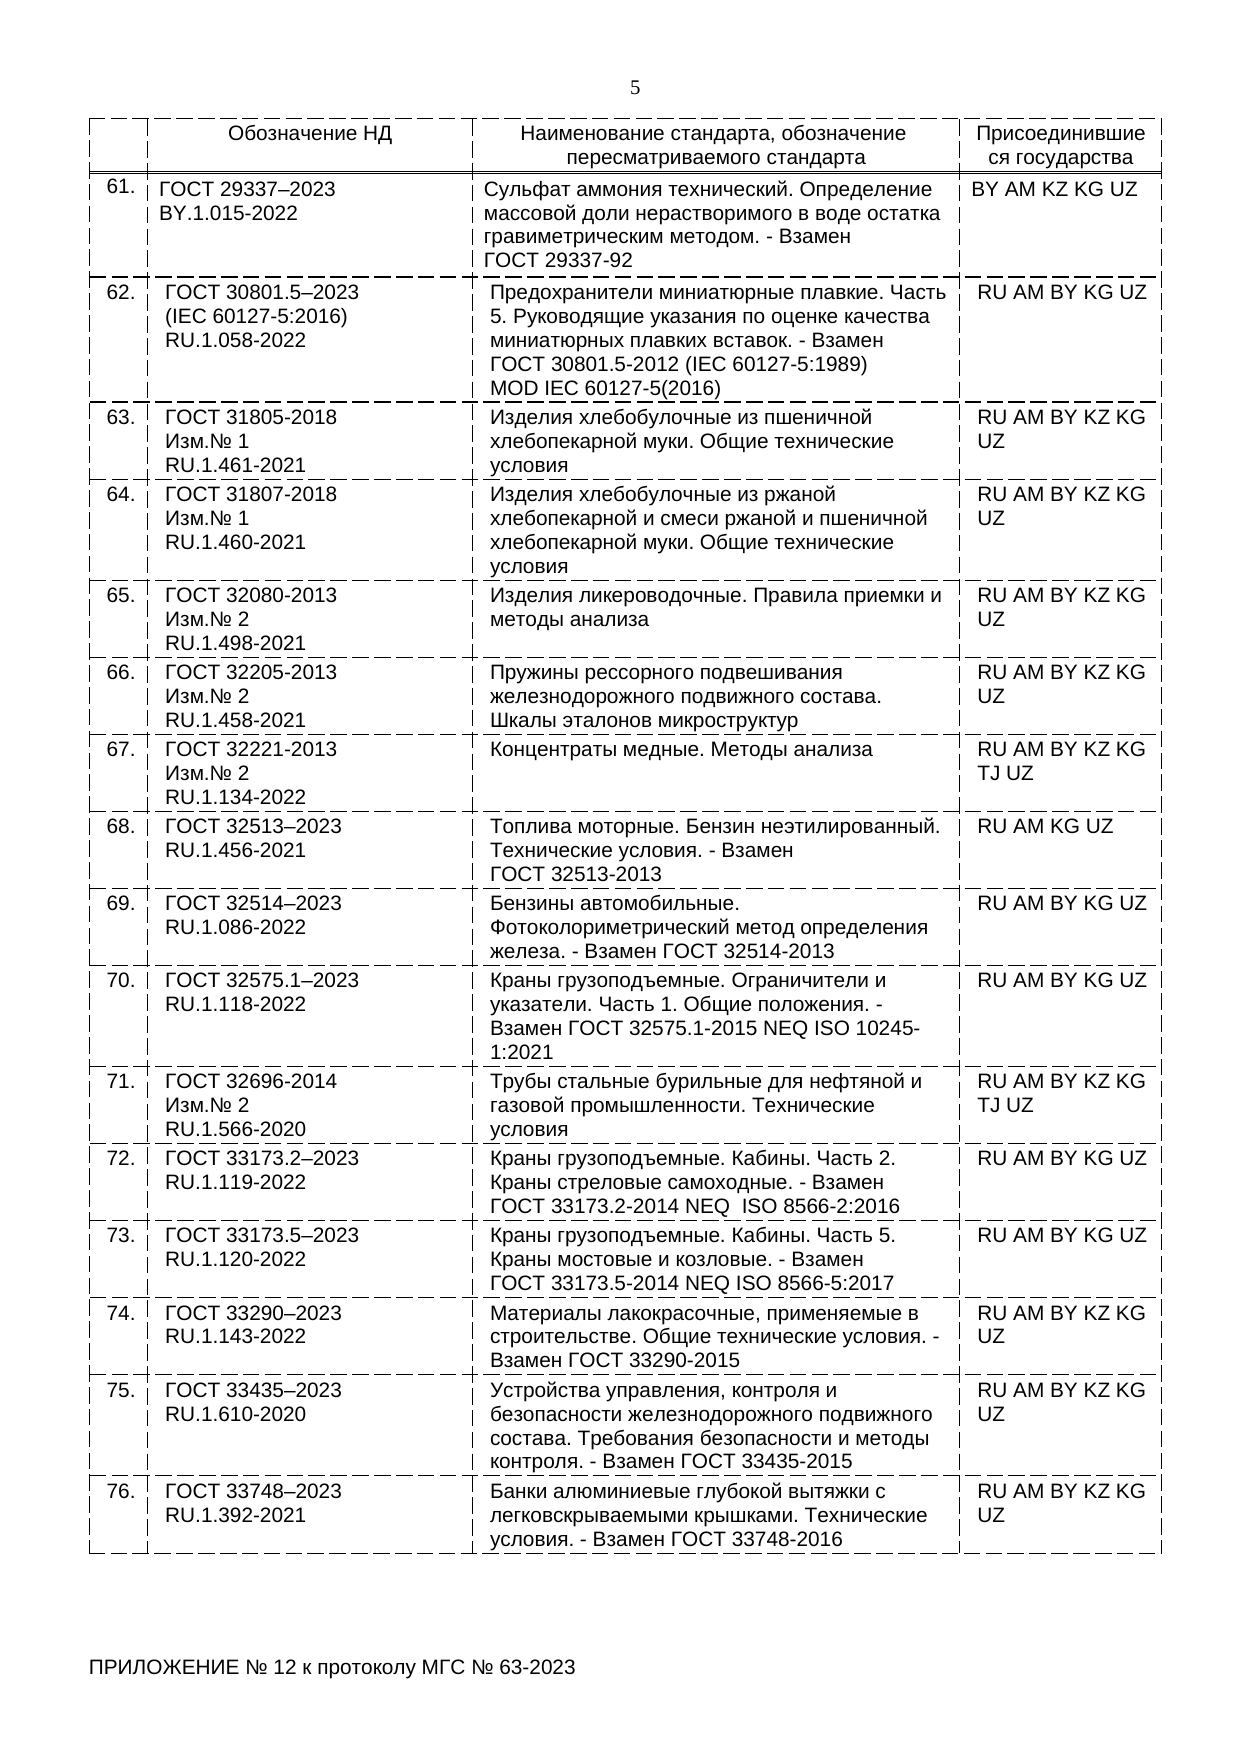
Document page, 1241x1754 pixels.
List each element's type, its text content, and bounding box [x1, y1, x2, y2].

table_cell RU AM BY KZ KG TJ UZ [960, 734, 1162, 811]
table_cell [89, 811, 148, 888]
table_cell ГОСТ 31807-2018 Изм.№ 1 RU.1.460-2021 [148, 479, 472, 579]
table_cell ГОСТ 33173.5–2023 RU.1.120-2022 [148, 1220, 472, 1297]
table_cell ГОСТ 33290–2023 RU.1.143-2022 [148, 1297, 472, 1374]
table_cell [89, 965, 148, 1066]
table_cell [89, 657, 148, 734]
table_header Присоединившиеся государства [960, 118, 1162, 171]
table_header Обозначение НД [148, 118, 472, 171]
table_cell [89, 1220, 148, 1297]
table_cell Пружины рессорного подвешивания железнодорожного подвижного состава. Шкалы эталонов микроструктур [473, 657, 960, 734]
table_cell ГОСТ 32080-2013 Изм.№ 2 RU.1.498-2021 [148, 580, 472, 657]
table_cell Сульфат аммония технический. Определение массовой доли нерастворимого в воде остатка гравиметрическим методом. - Взамен ГОСТ 29337-92 [473, 174, 960, 276]
table_cell ГОСТ 33173.2–2023 RU.1.119-2022 [148, 1143, 472, 1220]
table_cell RU AM BY KZ KG UZ [960, 580, 1162, 657]
table_cell ГОСТ 32205-2013 Изм.№ 2 RU.1.458-2021 [148, 657, 472, 734]
table_header Наименование стандарта, обозначение пересматриваемого стандарта [473, 118, 960, 171]
table_cell [89, 479, 148, 579]
table_cell ГОСТ 31805-2018 Изм.№ 1 RU.1.461-2021 [148, 401, 472, 478]
table_cell [89, 1066, 148, 1143]
table_cell Концентраты медные. Методы анализа [473, 734, 960, 811]
table_cell Краны грузоподъемные. Кабины. Часть 2. Краны стреловые самоходные. - Взамен ГОСТ 33173.2-2014 NEQ ISO 8566-2:2016 [473, 1143, 960, 1220]
table_cell Топлива моторные. Бензин неэтилированный. Технические условия. - Взамен ГОСТ 32513-2013 [473, 811, 960, 888]
table_cell [89, 580, 148, 657]
table_cell Краны грузоподъемные. Ограничители и указатели. Часть 1. Общие положения. - Взамен ГОСТ 32575.1-2015 NEQ ISO 10245-1:2021 [473, 965, 960, 1066]
table_cell ГОСТ 32513–2023 RU.1.456-2021 [148, 811, 472, 888]
table_cell Предохранители миниатюрные плавкие. Часть 5. Руководящие указания по оценке качества миниатюрных плавких вставок. - Взамен ГОСТ 30801.5-2012 (IEC 60127-5:1989) MOD IEC 60127-5(2016) [473, 276, 960, 401]
table_cell Устройства управления, контроля и безопасности железнодорожного подвижного состава. Требования безопасности и методы контроля. - Взамен ГОСТ 33435-2015 [473, 1374, 960, 1475]
table_cell ГОСТ 32221-2013 Изм.№ 2 RU.1.134-2022 [148, 734, 472, 811]
table_cell Изделия ликероводочные. Правила приемки и методы анализа [473, 580, 960, 657]
table_cell ГОСТ 33748–2023 RU.1.392-2021 [148, 1475, 472, 1552]
table_cell RU AM BY KG UZ [960, 1220, 1162, 1297]
table_cell BY AM KZ KG UZ [960, 174, 1162, 276]
table_cell [89, 888, 148, 965]
table_cell Материалы лакокрасочные, применяемые в строительстве. Общие технические условия. - Взамен ГОСТ 33290-2015 [473, 1297, 960, 1374]
table_cell RU AM BY KZ KG UZ [960, 1374, 1162, 1475]
table_cell ГОСТ 30801.5–2023 (IEC 60127-5:2016) RU.1.058-2022 [148, 276, 472, 401]
table_cell ГОСТ 32514–2023 RU.1.086-2022 [148, 888, 472, 965]
table_cell [89, 734, 148, 811]
table_cell Бензины автомобильные. Фотоколориметрический метод определения железа. - Взамен ГОСТ 32514-2013 [473, 888, 960, 965]
table_cell [89, 276, 148, 401]
table_cell ГОСТ 32575.1–2023 RU.1.118-2022 [148, 965, 472, 1066]
table_cell RU AM BY KG UZ [960, 1143, 1162, 1220]
table_cell RU AM BY KG UZ [960, 888, 1162, 965]
table_cell [89, 401, 148, 478]
table_cell RU AM KG UZ [960, 811, 1162, 888]
table_header [89, 118, 148, 171]
table_cell Банки алюминиевые глубокой вытяжки с легковскрываемыми крышками. Технические условия. - Взамен ГОСТ 33748-2016 [473, 1475, 960, 1552]
table_cell RU AM BY KZ KG UZ [960, 1475, 1162, 1552]
table_cell RU AM BY KZ KG UZ [960, 1297, 1162, 1374]
table_cell Краны грузоподъемные. Кабины. Часть 5. Краны мостовые и козловые. - Взамен ГОСТ 33173.5-2014 NEQ ISO 8566-5:2017 [473, 1220, 960, 1297]
table_cell [89, 174, 148, 276]
table_cell [89, 1143, 148, 1220]
table_cell ГОСТ 32696-2014 Изм.№ 2 RU.1.566-2020 [148, 1066, 472, 1143]
table_cell RU AM BY KG UZ [960, 965, 1162, 1066]
table_cell [89, 1475, 148, 1552]
table_cell [89, 1374, 148, 1475]
table_cell ГОСТ 33435–2023 RU.1.610-2020 [148, 1374, 472, 1475]
table_cell [89, 1297, 148, 1374]
table_cell Трубы стальные бурильные для нефтяной и газовой промышленности. Технические условия [473, 1066, 960, 1143]
table_cell Изделия хлебобулочные из ржаной хлебопекарной и смеси ржаной и пшеничной хлебопекарной муки. Общие технические условия [473, 479, 960, 579]
table_cell RU AM BY KZ KG UZ [960, 479, 1162, 579]
table_cell RU AM BY KZ KG UZ [960, 401, 1162, 478]
table_cell RU AM BY KZ KG TJ UZ [960, 1066, 1162, 1143]
table_cell ГОСТ 29337–2023 BY.1.015-2022 [148, 174, 472, 276]
table_cell Изделия хлебобулочные из пшеничной хлебопекарной муки. Общие технические условия [473, 401, 960, 478]
table_cell RU AM BY KZ KG UZ [960, 657, 1162, 734]
table_cell RU AM BY KG UZ [960, 276, 1162, 401]
